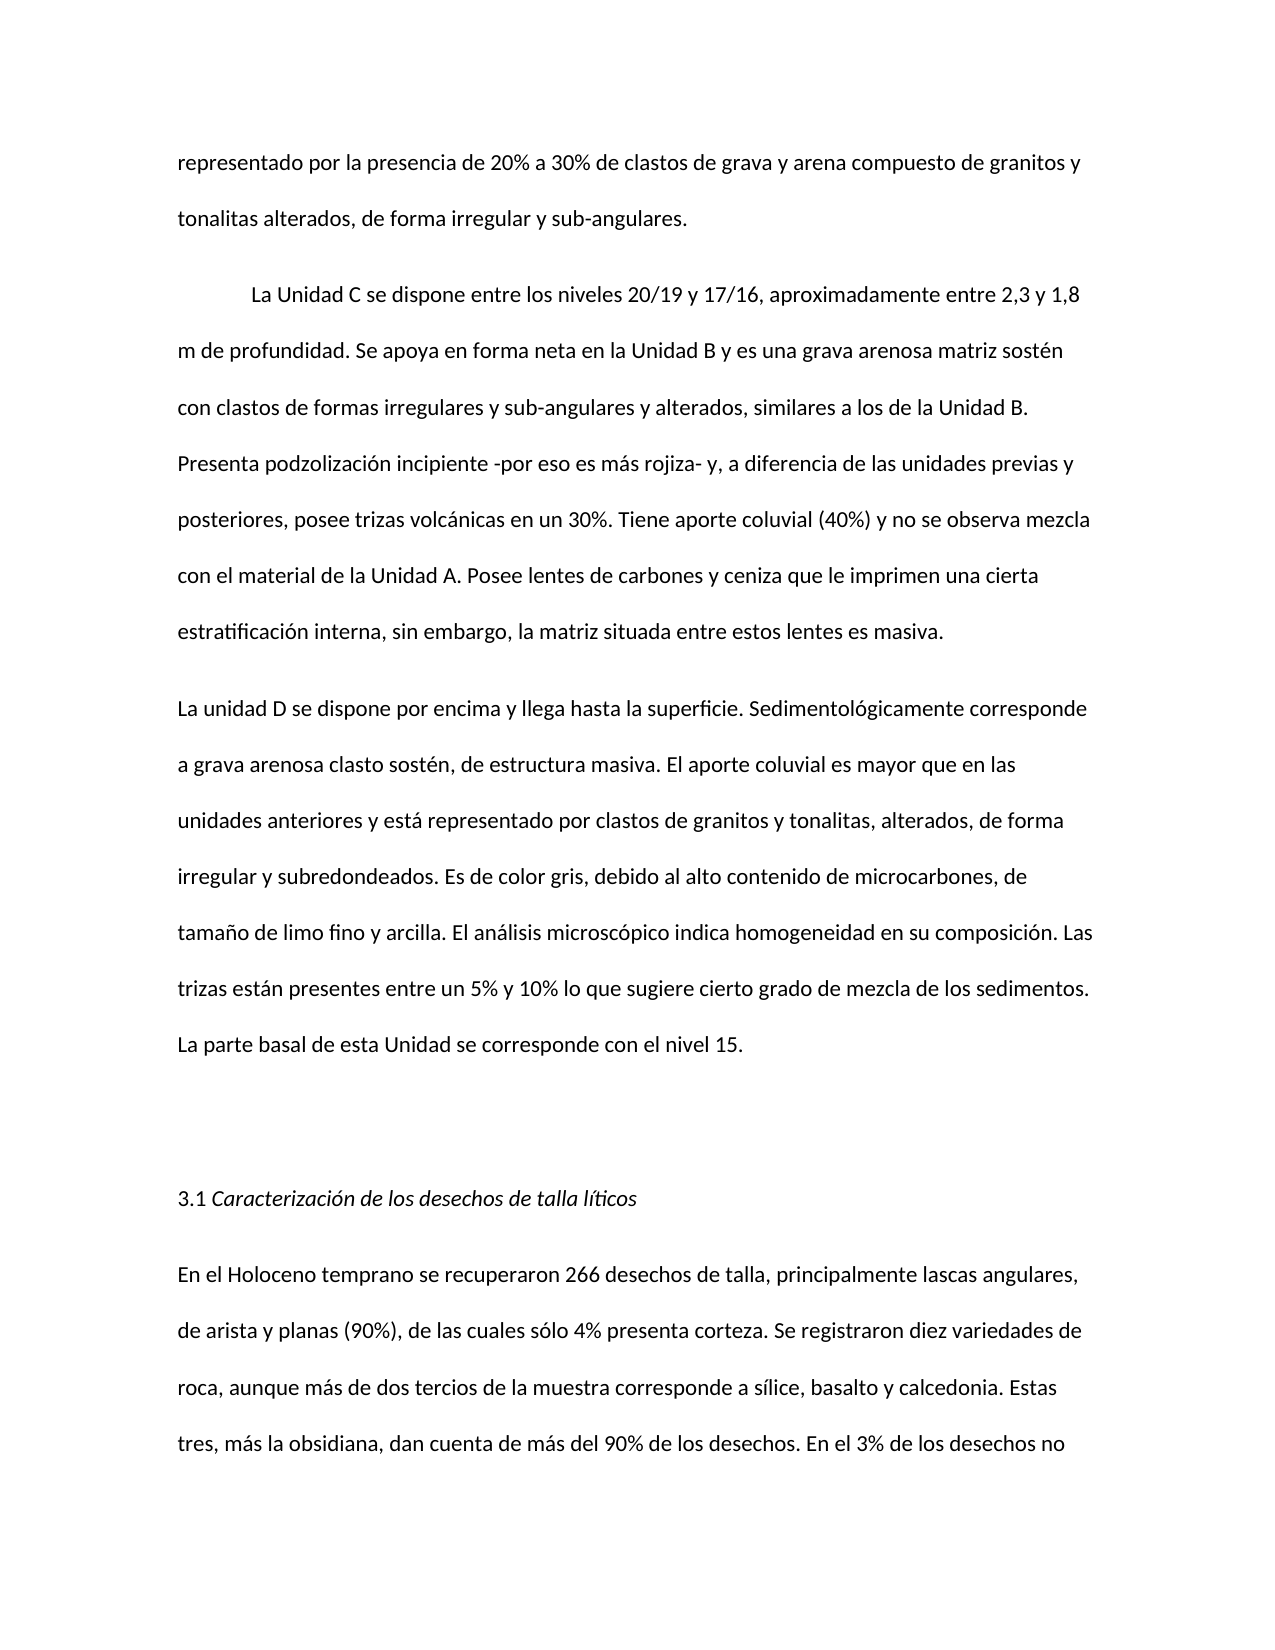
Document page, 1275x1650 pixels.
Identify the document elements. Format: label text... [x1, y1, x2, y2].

text La unidad D se dispone por encima y llega hasta la superficie. Sedimentológicamente corresponde a grava arenosa clasto sostén, de estructura masiva. El aporte coluvial es mayor que en las unidades anteriores y está representado por clastos de granitos y tonalitas, alterados, de forma irregular y subredondeados. Es de color gris, debido al alto contenido de microcarbones, de tamaño de limo fino y arcilla. El análisis microscópico indica homogeneidad en su composición. Las trizas están presentes entre un 5% y 10% lo que sugiere cierto grado de mezcla de los sedimentos. La parte basal de esta Unidad se corresponde con el nivel 15. [177, 694, 1098, 1058]
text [177, 1261, 1098, 1457]
text La Unidad C se dispone entre los niveles 20/19 y 17/16, aproximadamente entre 2,3 y 1,8 m de profundidad. Se apoya en forma neta en la Unidad B y es una grava arenosa matriz sostén con clastos de formas irregulares y sub-angulares y alterados, similares a los de la Unidad B. Presenta podzolización incipiente -por eso es más rojiza- y, a diferencia de las unidades previas y posteriores, posee trizas volcánicas en un 30%. Tiene aporte coluvial (40%) y no se observa mezcla con el material de la Unidad A. Posee lentes de carbones y ceniza que le imprimen una cierta estratificación interna, sin embargo, la matriz situada entre estos lentes es masiva. [177, 281, 1098, 645]
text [177, 148, 1098, 232]
text 3.1 Caracterización de los desechos de talla líticos [177, 1184, 1098, 1212]
